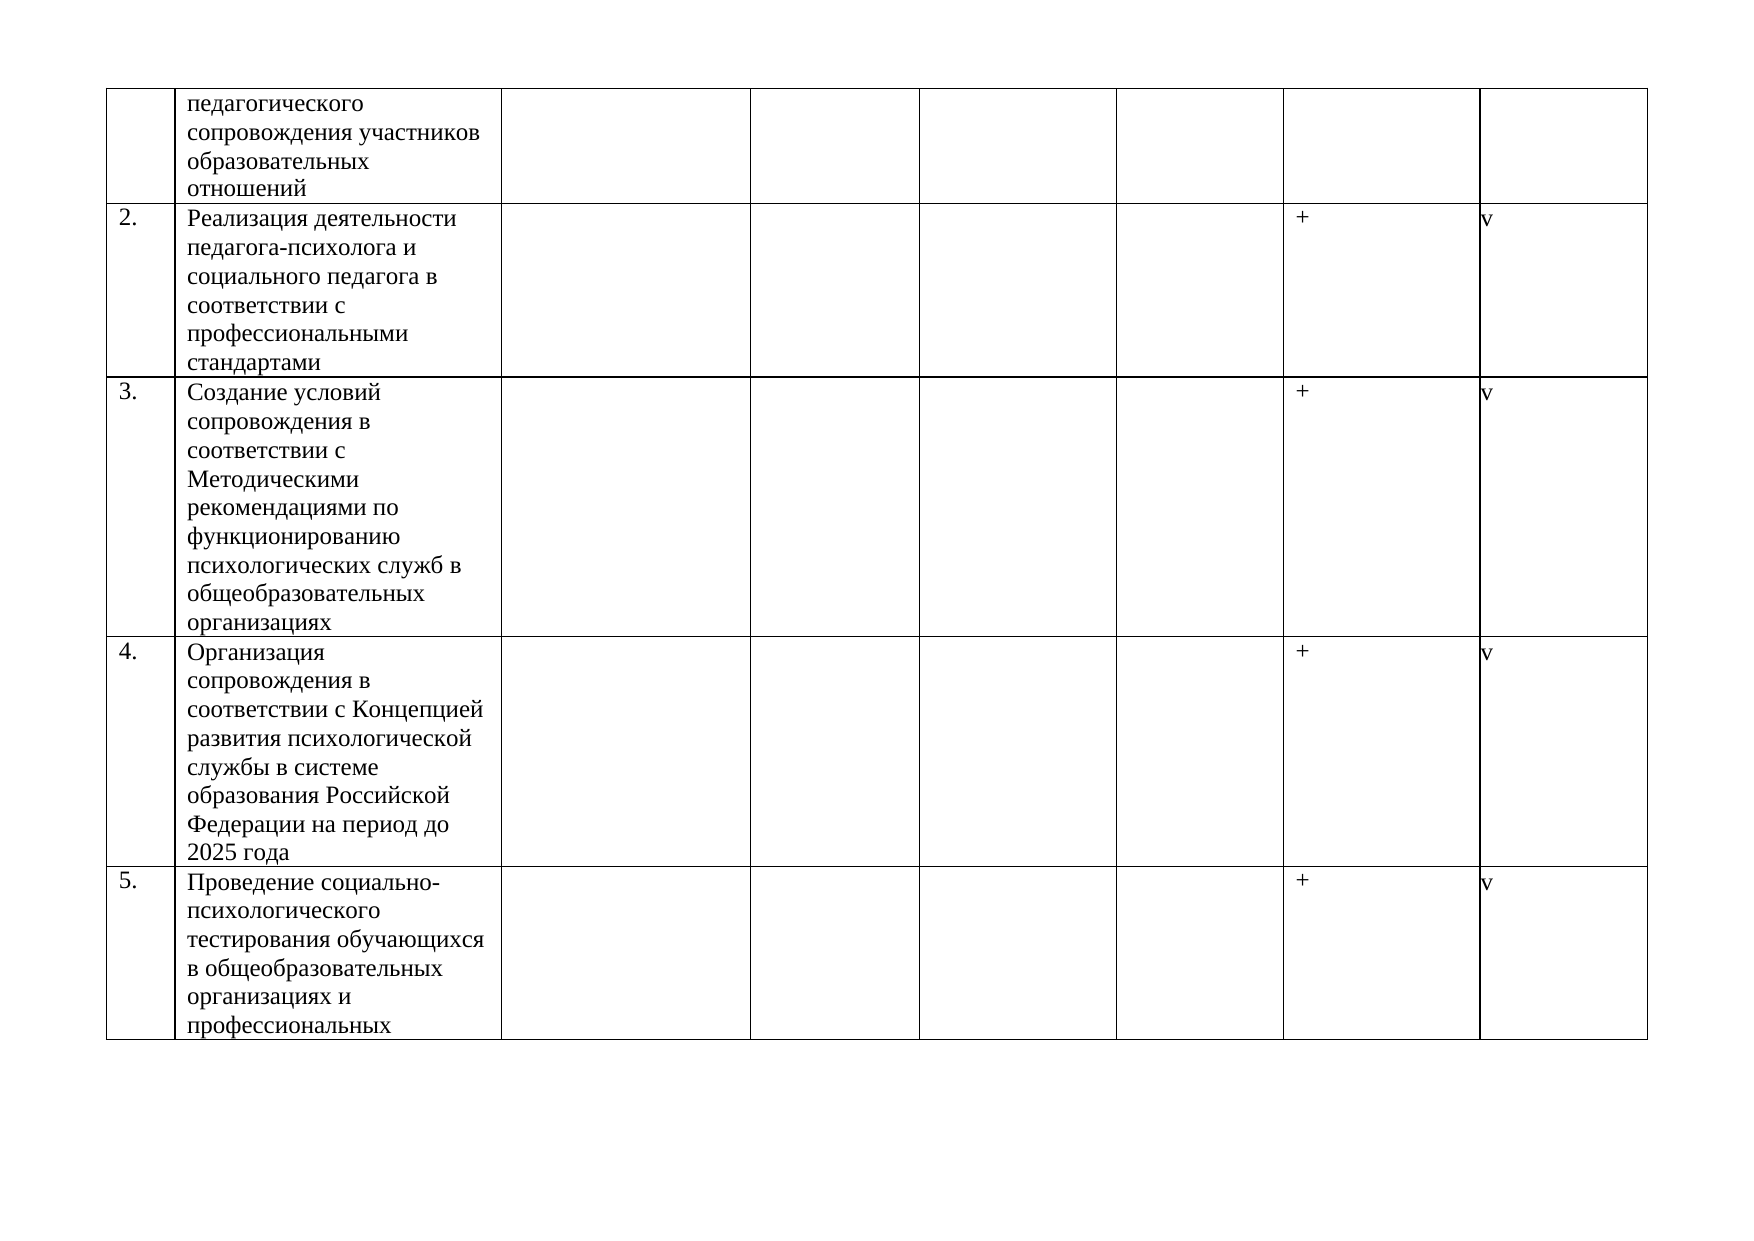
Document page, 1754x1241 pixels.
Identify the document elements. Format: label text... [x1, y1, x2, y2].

table_cell [502, 204, 750, 376]
table_header [1481, 89, 1647, 202]
table_cell [1117, 867, 1283, 1039]
table_cell [502, 378, 750, 636]
table_cell v [1481, 867, 1647, 1039]
table_cell 3. [107, 378, 174, 636]
table_cell [1117, 637, 1283, 866]
table_header [107, 89, 174, 202]
table_cell 2. [107, 204, 174, 376]
table_cell v [1481, 378, 1647, 636]
table_cell Реализация деятельности педагога-психолога и социального педагога в соответствии с профессиональными стандартами [176, 204, 501, 376]
table_cell [502, 637, 750, 866]
table_header педагогического сопровождения участников образовательных отношений [176, 89, 501, 202]
table_cell 4. [107, 637, 174, 866]
table_cell [751, 378, 919, 636]
table_cell [920, 637, 1116, 866]
table_cell + [1284, 378, 1479, 636]
table_cell + [1284, 637, 1479, 866]
table_cell Проведение социально- психологического тестирования обучающихся в общеобразовательных организациях и профессиональных [176, 867, 501, 1039]
table_cell [1117, 204, 1283, 376]
table_header [1117, 89, 1283, 202]
table_cell [502, 867, 750, 1039]
table_cell [751, 204, 919, 376]
table_header [1284, 89, 1479, 202]
table_cell [751, 867, 919, 1039]
table_cell Организация сопровождения в соответствии с Концепцией развития психологической службы в системе образования Российской Федерации на период до 2025 года [176, 637, 501, 866]
table_header [502, 89, 750, 202]
table_header [751, 89, 919, 202]
table_cell v [1481, 204, 1647, 376]
table_cell [1117, 378, 1283, 636]
table_cell + [1284, 867, 1479, 1039]
table_cell [920, 378, 1116, 636]
table_cell 5. [107, 867, 174, 1039]
table_cell [751, 637, 919, 866]
table_cell Создание условий сопровождения в соответствии с Методическими рекомендациями по функционированию психологических служб в общеобразовательных организациях [176, 378, 501, 636]
table_cell [920, 204, 1116, 376]
table_cell [920, 867, 1116, 1039]
table_cell + [1284, 204, 1479, 376]
table_cell v [1481, 637, 1647, 866]
table_header [920, 89, 1116, 202]
